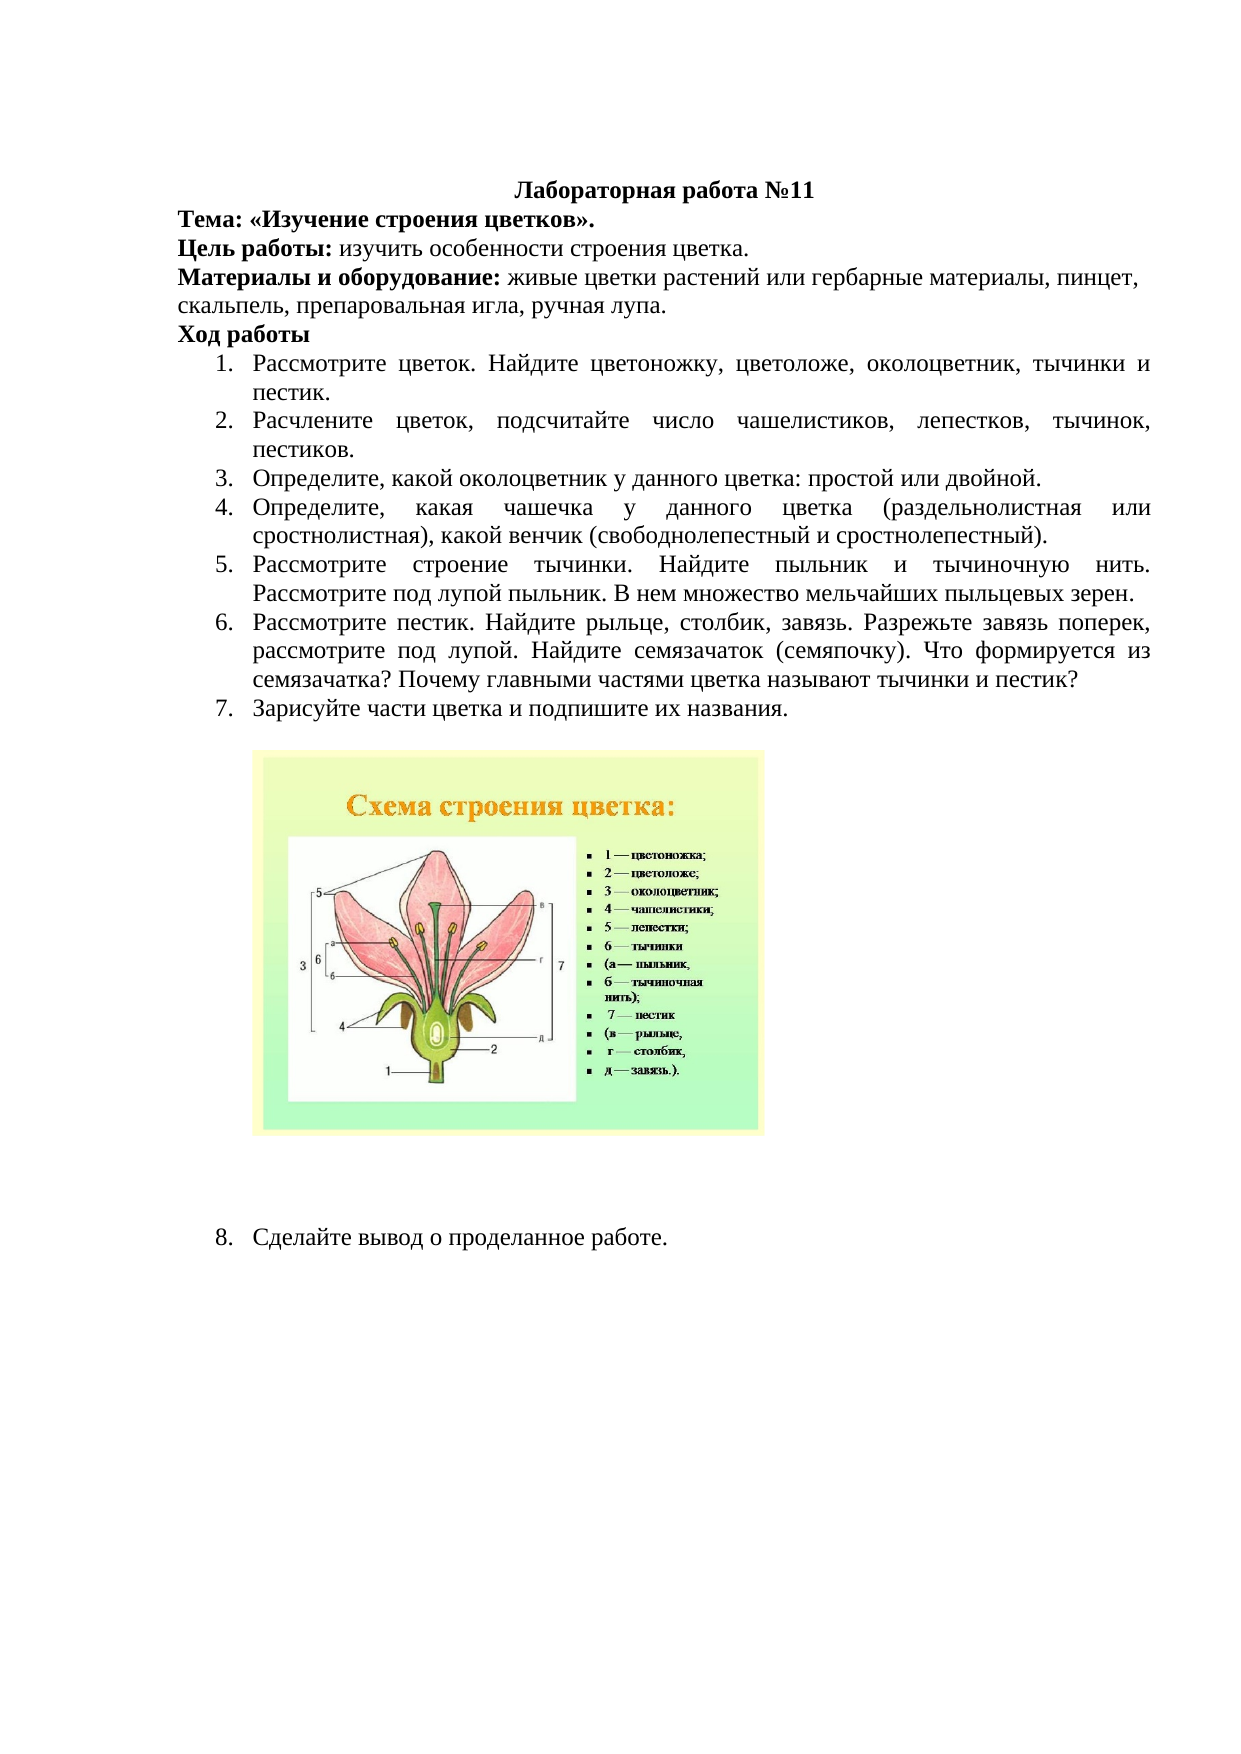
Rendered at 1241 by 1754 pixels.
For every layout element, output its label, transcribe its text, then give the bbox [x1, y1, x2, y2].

text Ход работы [177, 319, 1152, 348]
list Зарисуйте части цветка и подпишите их названия. [215, 693, 1152, 722]
text Материалы и оборудование: живые цветки растений или гербарные материалы, пинцет, скальпель, препаровальная игла, ручная лупа. [177, 262, 1152, 319]
picture [252, 750, 765, 1136]
list Расчлените цветок, подсчитайте число чашелистиков, лепестков, тычинок, пестиков. [215, 406, 1152, 463]
text Цель работы: изучить особенности строения цветка. [177, 233, 1152, 262]
list Сделайте вывод о проделанное работе. [215, 1222, 1152, 1250]
text Тема: «Изучение строения цветков». [177, 204, 1152, 233]
list Определите, какой околоцветник у данного цветка: простой или двойной. [215, 463, 1152, 492]
text Лабораторная работа №11 [177, 176, 1152, 204]
list Рассмотрите цветок. Найдите цветоножку, цветоложе, околоцветник, тычинки и пестик. [215, 348, 1152, 406]
list Рассмотрите пестик. Найдите рыльце, столбик, завязь. Разрежьте завязь поперек, рассмотрите под лупой. Найдите семязачаток (семяпочку). Что формируется из семязачатка? Почему главными частями цветка называют тычинки и пестик? [215, 607, 1152, 693]
list Рассмотрите строение тычинки. Найдите пыльник и тычиночную нить. Рассмотрите под лупой пыльник. В нем множество мельчайших пыльцевых зерен. [215, 549, 1152, 607]
list Определите, какая чашечка у данного цветка (раздельнолистная или сростнолистная), какой венчик (свободнолепестный и сростнолепестный). [215, 492, 1152, 549]
